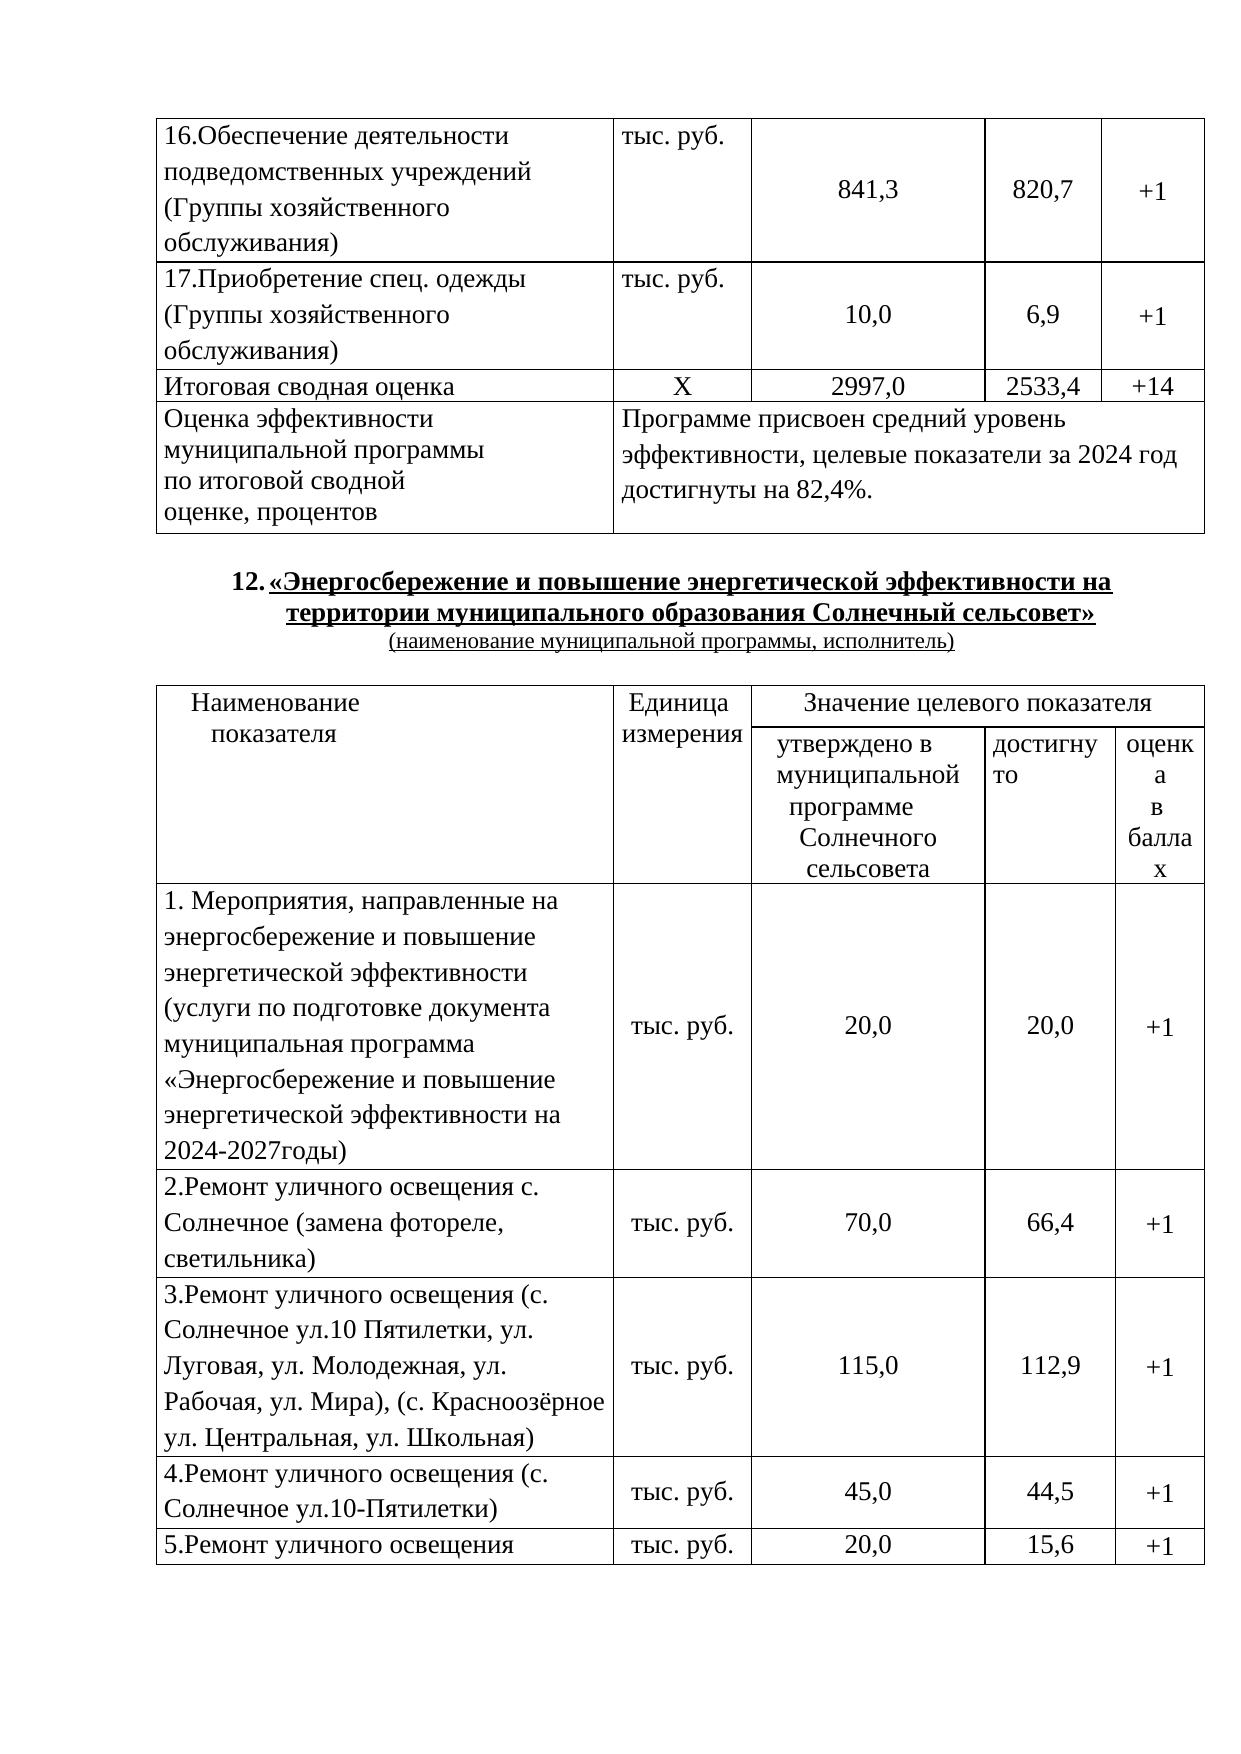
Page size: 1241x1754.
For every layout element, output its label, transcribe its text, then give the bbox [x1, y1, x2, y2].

table_header Наименование показателя [157, 686, 613, 883]
table_cell 820,7 [986, 119, 1101, 261]
table_cell +1 [1116, 1529, 1204, 1564]
table_cell 5.Ремонт уличного освещения [157, 1529, 613, 1564]
table_cell 1. Мероприятия, направленные на энергосбережение и повышение энергетической эффективности (услуги по подготовке документа муниципальная программа «Энергосбережение и повышение энергетической эффективности на 2024-2027годы) [157, 884, 613, 1169]
table_cell 841,3 [752, 119, 984, 261]
table_cell достигнуто [986, 728, 1115, 883]
table_cell тыс. руб. [614, 1457, 751, 1528]
table_cell +1 [1102, 263, 1204, 369]
table_cell Х [614, 370, 751, 401]
table_cell 45,0 [752, 1457, 984, 1528]
table_cell 15,6 [986, 1529, 1115, 1564]
table_cell 44,5 [986, 1457, 1115, 1528]
table_cell 6,9 [986, 263, 1101, 369]
table_cell 10,0 [752, 263, 984, 369]
table_cell 20,0 [986, 884, 1115, 1169]
table_cell 115,0 [752, 1278, 984, 1456]
table_cell Итоговая сводная оценка [157, 370, 613, 401]
table_cell 17.Приобретение спец. одежды (Группы хозяйственного обслуживания) [157, 263, 613, 369]
table_cell оценка в баллах [1116, 728, 1204, 883]
table_cell +14 [1102, 370, 1204, 401]
table_header Значение целевого показателя [752, 686, 1204, 726]
table_cell +1 [1116, 1170, 1204, 1277]
table_cell Оценка эффективности муниципальной программы по итоговой сводной оценке, процентов [157, 402, 613, 533]
table_cell 2.Ремонт уличного освещения с. Солнечное (замена фотореле, светильника) [157, 1170, 613, 1277]
table_cell +1 [1116, 1457, 1204, 1528]
table_cell 20,0 [752, 1529, 984, 1564]
table_cell 2997,0 [752, 370, 984, 401]
table_cell утверждено в муниципальной программе Солнечного сельсовета [752, 728, 984, 883]
table_cell +1 [1116, 1278, 1204, 1456]
list «Энергосбережение и повышение энергетической эффективности на территории муниципального образования Солнечный сельсовет» [177, 565, 1166, 627]
table_cell 112,9 [986, 1278, 1115, 1456]
table_cell тыс. руб. [614, 119, 751, 261]
table_cell Программе присвоен средний уровень эффективности, целевые показатели за 2024 год достигнуты на 82,4%. [614, 402, 1204, 533]
table_cell 4.Ремонт уличного освещения (с. Солнечное ул.10-Пятилетки) [157, 1457, 613, 1528]
table_cell 20,0 [752, 884, 984, 1169]
table_cell +1 [1102, 119, 1204, 261]
list (наименование муниципальной программы, исполнитель) [177, 627, 1166, 654]
table_cell 16.Обеспечение деятельности подведомственных учреждений (Группы хозяйственного обслуживания) [157, 119, 613, 261]
table_cell 2533,4 [986, 370, 1101, 401]
table_cell тыс. руб. [614, 1170, 751, 1277]
table_cell тыс. руб. [614, 263, 751, 369]
table_cell тыс. руб. [614, 884, 751, 1169]
table_cell 70,0 [752, 1170, 984, 1277]
table_cell 66,4 [986, 1170, 1115, 1277]
table_header Единица измерения [614, 686, 751, 883]
table_cell тыс. руб. [614, 1278, 751, 1456]
table_cell 3.Ремонт уличного освещения (с. Солнечное ул.10 Пятилетки, ул. Луговая, ул. Молодежная, ул. Рабочая, ул. Мира), (с. Красноозёрное ул. Центральная, ул. Школьная) [157, 1278, 613, 1456]
table_cell +1 [1116, 884, 1204, 1169]
table_cell тыс. руб. [614, 1529, 751, 1564]
